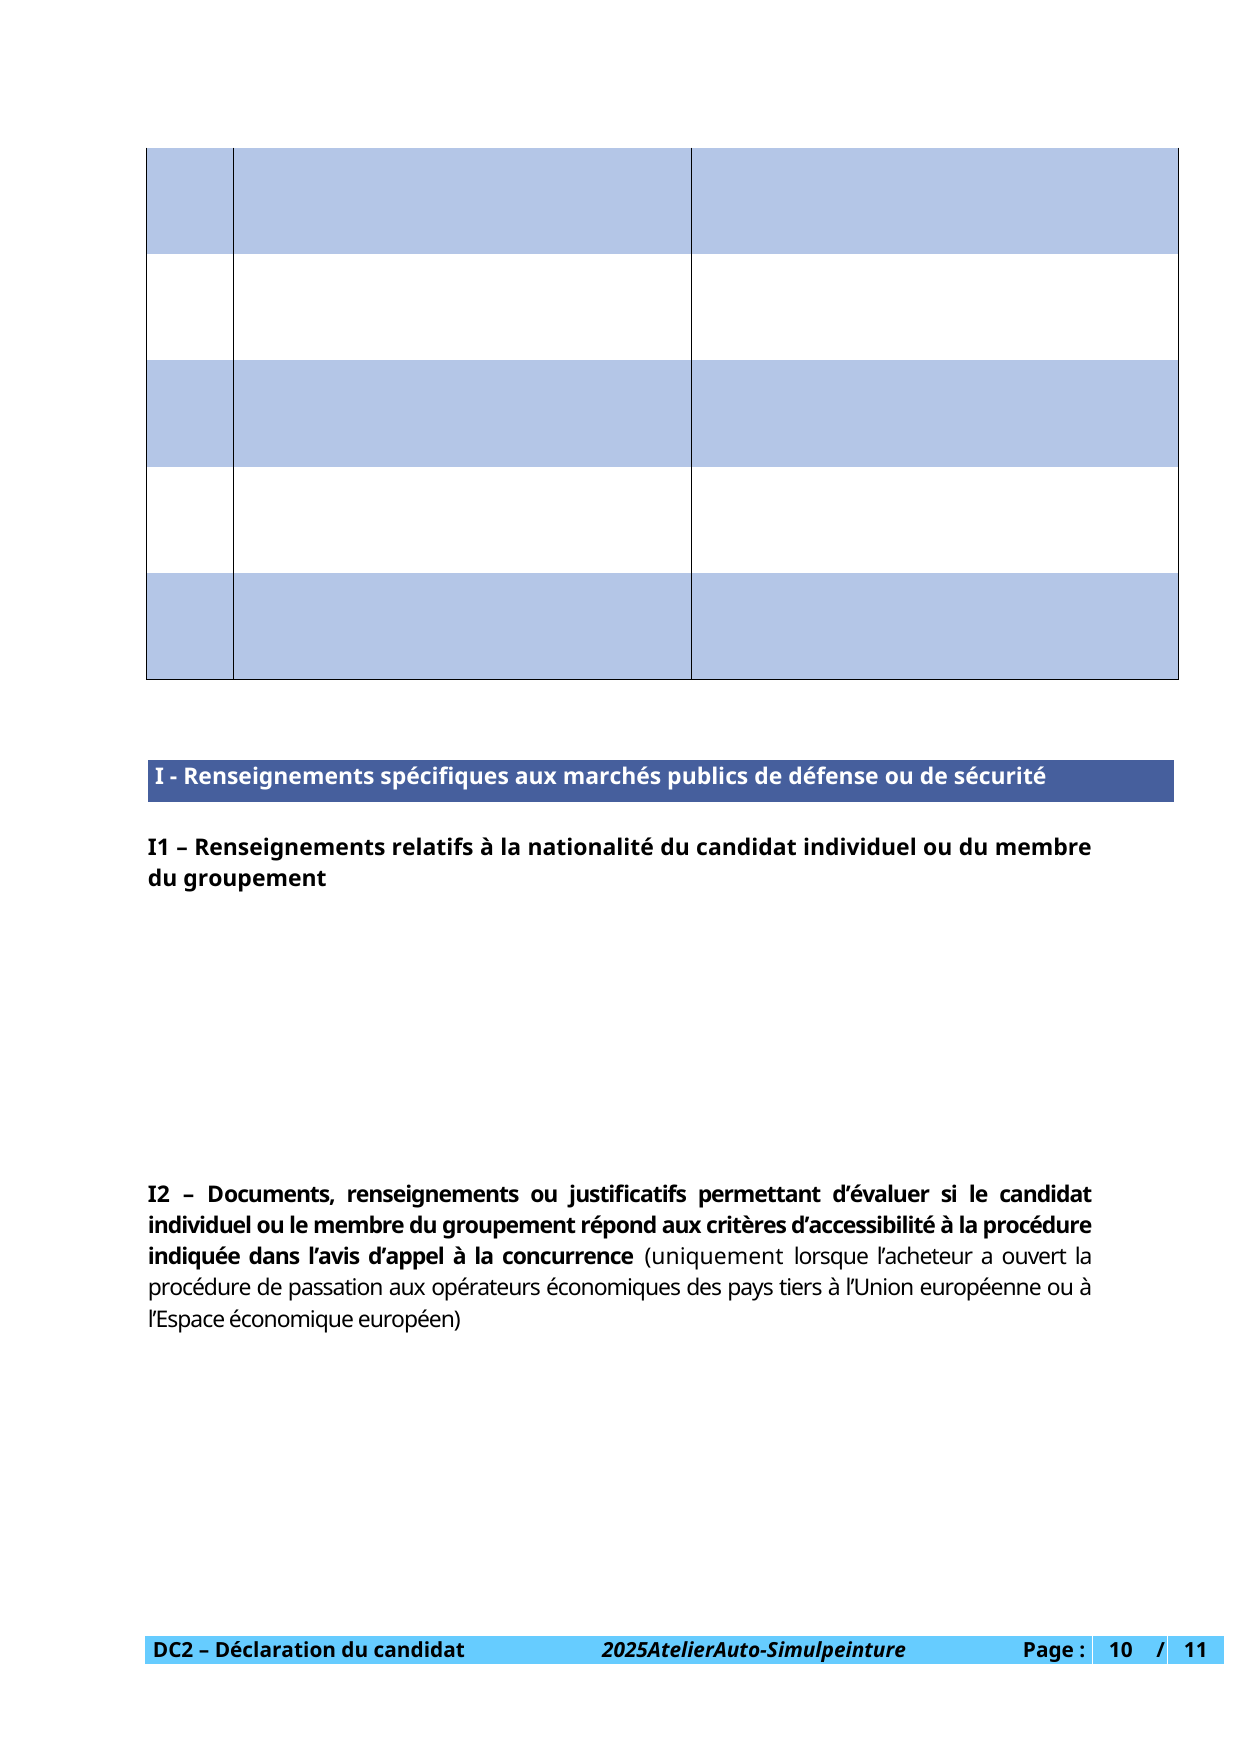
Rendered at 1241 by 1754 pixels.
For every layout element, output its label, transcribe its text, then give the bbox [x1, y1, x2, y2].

table_cell [692, 148, 1178, 254]
table_cell [692, 254, 1178, 360]
table_cell [234, 360, 691, 467]
table_cell [234, 148, 691, 254]
table_cell [147, 148, 233, 254]
table_cell [692, 467, 1178, 573]
table_cell [234, 573, 691, 679]
table_cell [692, 573, 1178, 679]
table_cell [147, 360, 233, 467]
table_cell [234, 254, 691, 360]
table_cell [147, 467, 233, 573]
text I1 – Renseignements relatifs à la nationalité du candidat individuel ou du membre du groupement [148, 831, 1093, 893]
table_header I - Renseignements spécifiques aux marchés publics de défense ou de sécurité [148, 760, 1174, 802]
table_cell [692, 360, 1178, 467]
table_cell [147, 254, 233, 360]
table_cell [234, 467, 691, 573]
text I2 – Documents, renseignements ou justificatifs permettant d’évaluer si le candidat individuel ou le membre du groupement répond aux critères d’accessibilité à la procédure indiquée dans l’avis d’appel à la concurrence (uniquement lorsque l’acheteur a ouvert la procédure de passation aux opérateurs économiques des pays tiers à l’Union européenne ou à l’Espace économique européen) [148, 1178, 1093, 1334]
table_cell [147, 573, 233, 679]
